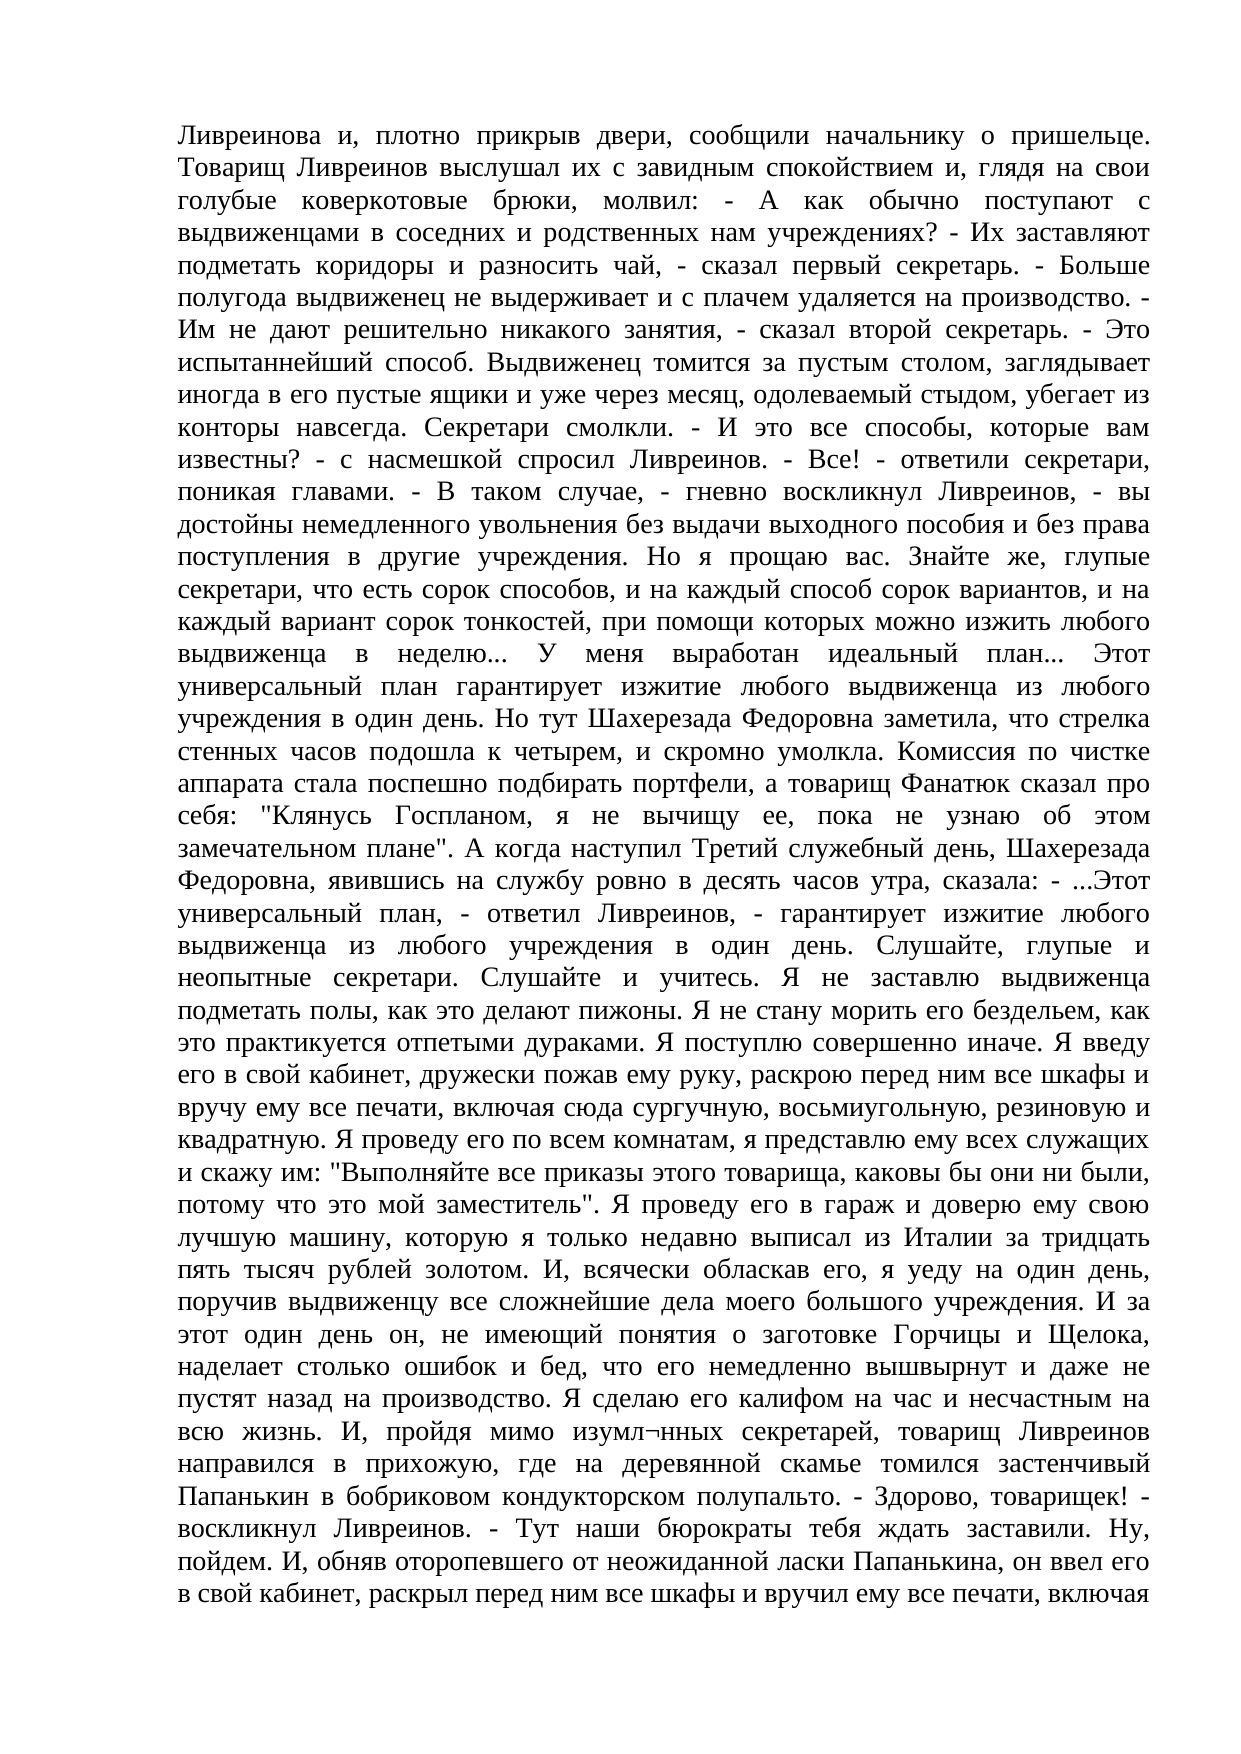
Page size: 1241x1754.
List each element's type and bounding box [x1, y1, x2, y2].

text [177, 118, 1152, 1608]
